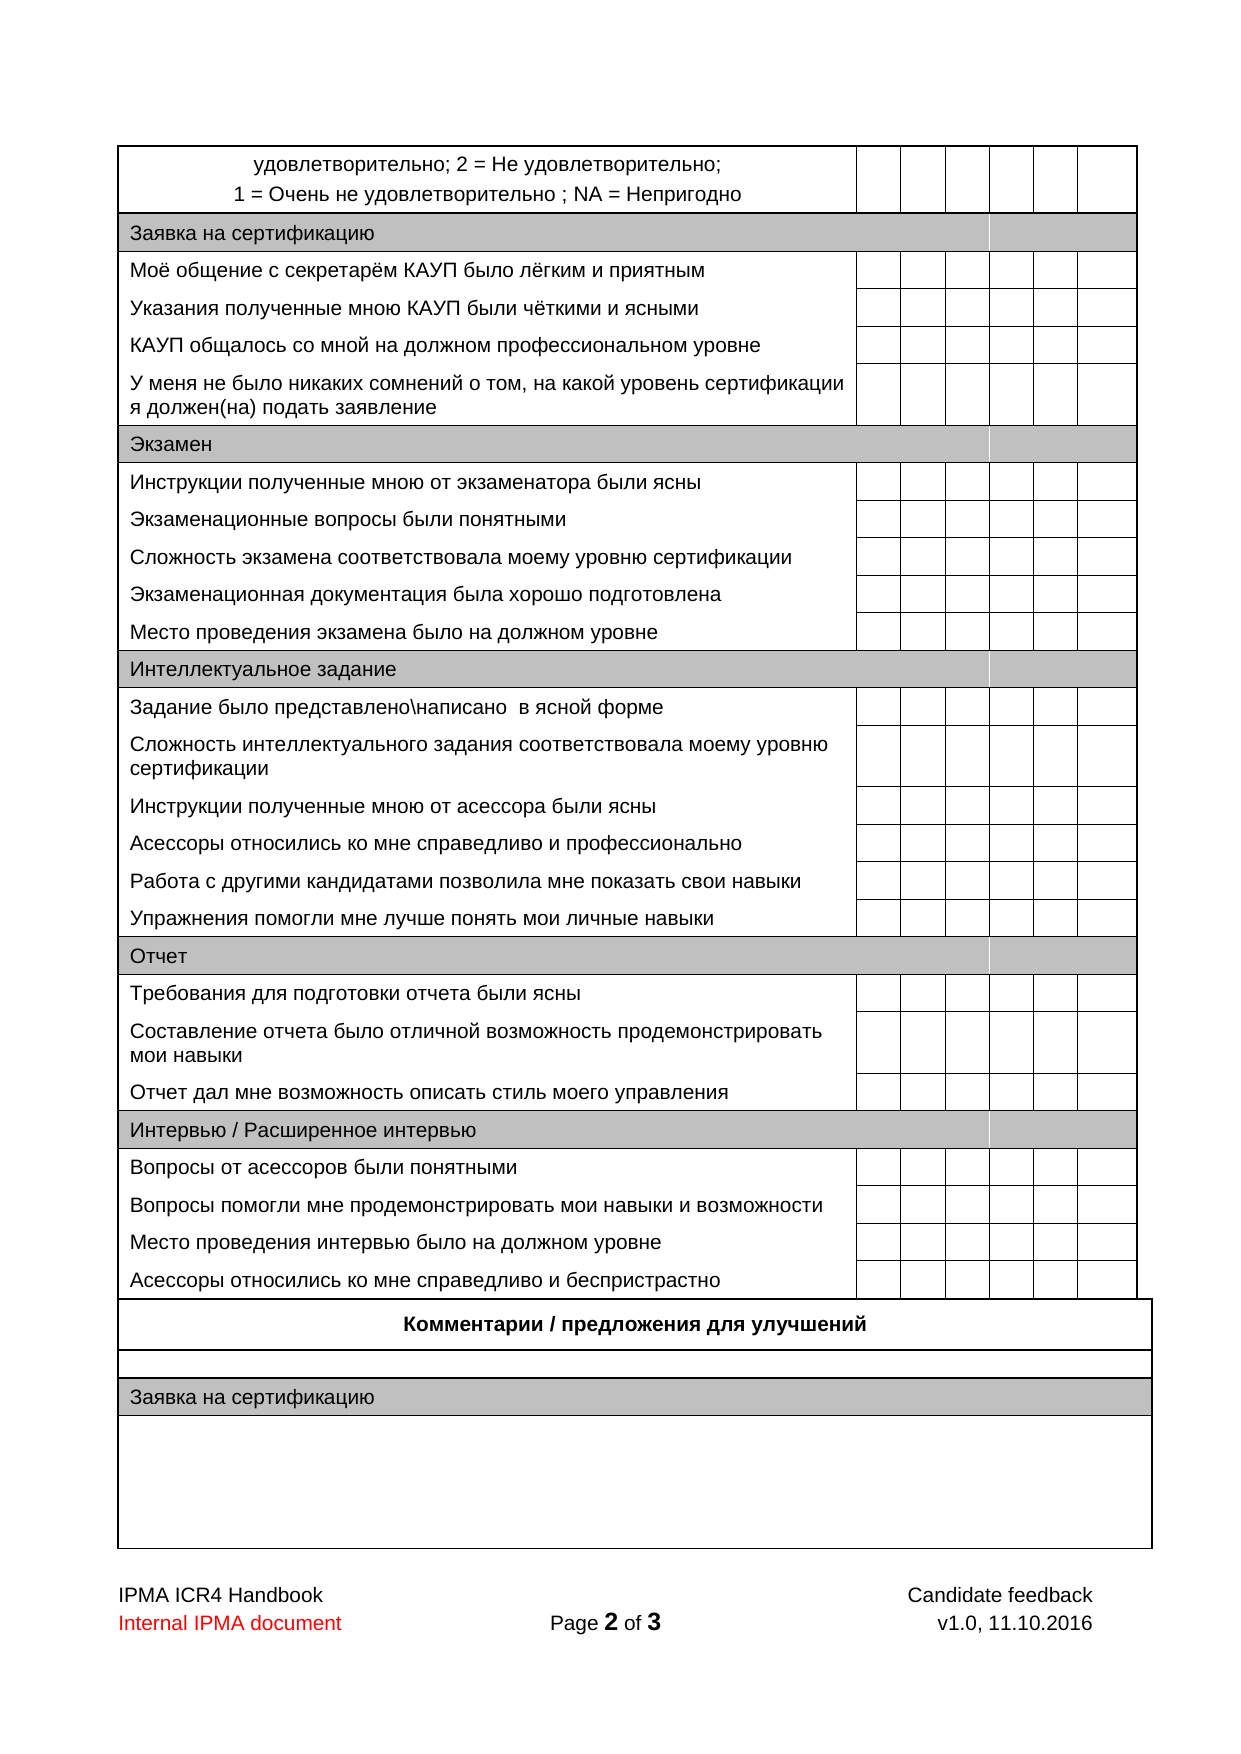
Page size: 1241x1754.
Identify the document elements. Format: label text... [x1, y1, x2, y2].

table_cell [1078, 252, 1136, 288]
table_cell [990, 937, 1034, 974]
table_cell [1034, 426, 1078, 462]
table_cell [857, 1224, 900, 1260]
table_cell Моё общение с секретарём КАУП было лёгким и приятным [119, 252, 856, 288]
table_cell [946, 463, 989, 500]
table_cell 5 [857, 147, 900, 212]
table_cell [1078, 1261, 1136, 1298]
table_cell [946, 501, 989, 537]
table_cell [1078, 651, 1136, 687]
table_cell [990, 726, 1033, 786]
table_cell [1078, 900, 1136, 936]
table_cell [990, 463, 1033, 500]
table_cell Комментарии / предложения для улучшений [119, 1300, 1151, 1349]
table_cell [857, 364, 900, 425]
table_cell [1034, 538, 1077, 575]
table_cell [946, 613, 989, 650]
table_cell [1078, 726, 1136, 786]
table_cell [990, 900, 1033, 936]
table_cell [990, 1012, 1033, 1073]
table_cell [901, 576, 945, 612]
table_cell [990, 576, 1033, 612]
table_cell [1078, 975, 1136, 1011]
table_cell [990, 252, 1033, 288]
table_cell [901, 900, 945, 936]
table_cell [945, 937, 989, 974]
table_cell [1034, 975, 1077, 1011]
table_cell Экзамен [119, 426, 856, 462]
table_cell [1078, 576, 1136, 612]
table_cell [857, 862, 900, 899]
table_cell [990, 426, 1034, 462]
table_cell [857, 1261, 900, 1298]
table_cell Вопросы помогли мне продемонстрировать мои навыки и возможности [119, 1185, 856, 1223]
table_cell [946, 1261, 989, 1298]
table_cell [901, 1261, 945, 1298]
table_cell [857, 1149, 900, 1185]
table_cell [857, 1186, 900, 1223]
table_cell [901, 501, 945, 537]
table_cell [856, 937, 901, 974]
table_cell [946, 1224, 989, 1260]
table_cell [946, 726, 989, 786]
table_cell [857, 787, 900, 824]
table_cell [857, 825, 900, 861]
table_cell [857, 576, 900, 612]
table_cell [1034, 1012, 1077, 1073]
table_cell [1034, 289, 1077, 326]
table_cell [946, 576, 989, 612]
table_cell [990, 327, 1033, 363]
table_cell [946, 1186, 989, 1223]
table_cell [946, 1149, 989, 1185]
table_cell [901, 688, 945, 725]
table_cell [946, 825, 989, 861]
table_cell [990, 1186, 1033, 1223]
table_cell [945, 1111, 989, 1148]
table_cell [990, 1224, 1033, 1260]
table_cell [946, 900, 989, 936]
table_cell [857, 501, 900, 537]
table_cell [901, 289, 945, 326]
table_cell [1034, 1261, 1077, 1298]
table_cell Инструкции полученные мною от экзаменатора были ясны [119, 463, 856, 500]
table_cell [901, 426, 945, 462]
table_cell Заявка на сертификацию [119, 1379, 1151, 1415]
table_cell [856, 214, 901, 251]
table_cell [946, 787, 989, 824]
table_cell [1034, 1224, 1077, 1260]
table_cell Интервью / Расширенное интервью [119, 1111, 856, 1148]
table_cell [1034, 501, 1077, 537]
table_cell Инструкции полученные мною от асессора были ясны [119, 786, 856, 824]
table_cell [1034, 726, 1077, 786]
table_cell [946, 252, 989, 288]
table_cell [1078, 1111, 1136, 1148]
table_cell [1078, 688, 1136, 725]
table_cell [901, 214, 945, 251]
table_cell [1034, 327, 1077, 363]
table_cell [1078, 1186, 1136, 1223]
table_cell У меня не было никаких сомнений о том, на какой уровень сертификации я должен(на) подать заявление [119, 363, 856, 425]
table_cell [901, 975, 945, 1011]
table_cell [901, 327, 945, 363]
table_cell [1078, 289, 1136, 326]
table_cell [1034, 688, 1077, 725]
table_cell [1034, 364, 1077, 425]
table_cell [1078, 426, 1136, 462]
table_cell 2 [990, 147, 1033, 212]
table_cell [990, 1111, 1034, 1148]
table_cell [1034, 1149, 1077, 1185]
table_cell [901, 937, 945, 974]
table_cell [990, 501, 1033, 537]
table_cell [1078, 327, 1136, 363]
table_cell Сложность экзамена соответствовала моему уровню сертификации [119, 537, 856, 575]
table_cell [1078, 1149, 1136, 1185]
table_cell [1078, 1224, 1136, 1260]
table_cell 1 [1034, 147, 1077, 212]
table_cell [901, 463, 945, 500]
table_cell [857, 1012, 900, 1073]
table_cell Вопросы от асессоров были понятными [119, 1149, 856, 1185]
table_cell [901, 825, 945, 861]
table_cell [945, 426, 989, 462]
table_cell [990, 364, 1033, 425]
table_cell 4 [901, 147, 945, 212]
table_cell Асессоры относились ко мне справедливо и беспристрастно [119, 1260, 856, 1298]
table_cell Отчет дал мне возможность описать стиль моего управления [119, 1073, 856, 1110]
table_cell [946, 975, 989, 1011]
table_cell [1034, 651, 1078, 687]
table_cell [946, 688, 989, 725]
table_cell [857, 538, 900, 575]
table_cell [990, 538, 1033, 575]
table_cell Экзаменационные вопросы были понятными [119, 500, 856, 537]
table_cell [1034, 613, 1077, 650]
table_cell [901, 787, 945, 824]
table_cell [990, 613, 1033, 650]
table_cell [946, 1074, 989, 1110]
table_cell [901, 252, 945, 288]
table_cell [946, 1012, 989, 1073]
table_cell [946, 327, 989, 363]
table_cell [945, 214, 989, 251]
table_cell [901, 651, 945, 687]
table_cell [901, 1012, 945, 1073]
table_cell [901, 1149, 945, 1185]
table_cell [1078, 1074, 1136, 1110]
table_cell [901, 1186, 945, 1223]
table_cell [1034, 862, 1077, 899]
table_cell [1034, 825, 1077, 861]
table_cell [901, 1111, 945, 1148]
table_cell [119, 1351, 1151, 1377]
table_cell Интеллектуальное задание [119, 651, 856, 687]
table_cell [946, 862, 989, 899]
table_cell Сложность интеллектуального задания соответствовала моему уровню сертификации [119, 725, 856, 786]
table_cell [901, 613, 945, 650]
table_cell [857, 613, 900, 650]
table_cell [857, 975, 900, 1011]
table_cell [1078, 825, 1136, 861]
table_cell [1078, 1012, 1136, 1073]
table_cell [857, 252, 900, 288]
table_cell 3 [946, 147, 989, 212]
table_cell [946, 364, 989, 425]
table_cell [1078, 538, 1136, 575]
table_cell [1078, 787, 1136, 824]
table_cell [1078, 214, 1136, 251]
table_cell [990, 214, 1034, 251]
table_cell [857, 289, 900, 326]
table_cell [945, 651, 989, 687]
table_cell Указания полученные мною КАУП были чёткими и ясными [119, 288, 856, 326]
table_cell [119, 1416, 1151, 1548]
table_cell [856, 1111, 901, 1148]
table_cell [857, 726, 900, 786]
table_cell [990, 688, 1033, 725]
table_cell Асессоры относились ко мне справедливо и профессионально [119, 824, 856, 861]
table_cell [1078, 937, 1136, 974]
table_cell Требования для подготовки отчета были ясны [119, 975, 856, 1011]
table_cell [1034, 1111, 1078, 1148]
table_cell [1034, 252, 1077, 288]
table_cell [857, 463, 900, 500]
table_cell [857, 900, 900, 936]
table_cell [990, 1149, 1033, 1185]
table_cell Экзаменационная документация была хорошо подготовлена [119, 575, 856, 612]
table_cell [1078, 862, 1136, 899]
table_cell [901, 538, 945, 575]
table_cell Заявка на сертификацию [119, 214, 856, 251]
table_cell Упражнения помогли мне лучше понять мои личные навыки [119, 899, 856, 936]
table_cell Составление отчета было отличной возможность продемонстрировать мои навыки [119, 1011, 856, 1073]
table_cell [1034, 1186, 1077, 1223]
table_cell [1078, 463, 1136, 500]
table_cell [901, 726, 945, 786]
table_cell [856, 426, 901, 462]
table_cell [901, 1224, 945, 1260]
table_cell [946, 538, 989, 575]
table_cell [1034, 576, 1077, 612]
table_cell [1034, 463, 1077, 500]
table_cell Место проведения интервью было на должном уровне [119, 1223, 856, 1260]
table_cell [856, 651, 901, 687]
table_cell КАУП общалось со мной на должном профессиональном уровне [119, 326, 856, 363]
table_cell [901, 862, 945, 899]
table_cell Отчет [119, 937, 856, 974]
table_cell [1034, 937, 1078, 974]
table_cell [857, 688, 900, 725]
table_cell [990, 1261, 1033, 1298]
table_cell [990, 1074, 1033, 1110]
table_cell NA [1078, 147, 1136, 212]
table_cell Работа с другими кандидатами позволила мне показать свои навыки [119, 861, 856, 899]
table_cell [901, 1074, 945, 1110]
table_cell [857, 327, 900, 363]
table_cell [1078, 364, 1136, 425]
table_cell [990, 975, 1033, 1011]
table_cell Место проведения экзамена было на должном уровне [119, 612, 856, 650]
table_cell [1034, 1074, 1077, 1110]
table_cell [990, 825, 1033, 861]
table_cell [990, 787, 1033, 824]
table_cell [1078, 613, 1136, 650]
table_cell [857, 1074, 900, 1110]
table_cell [1034, 787, 1077, 824]
table_cell Задание было представлено\написано в ясной форме [119, 688, 856, 725]
table_cell [1034, 900, 1077, 936]
table_cell [1078, 501, 1136, 537]
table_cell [119, 147, 856, 212]
table_cell [1034, 214, 1078, 251]
table_cell [946, 289, 989, 326]
table_cell [990, 651, 1034, 687]
table_cell [901, 364, 945, 425]
table_cell [990, 289, 1033, 326]
table_cell [990, 862, 1033, 899]
